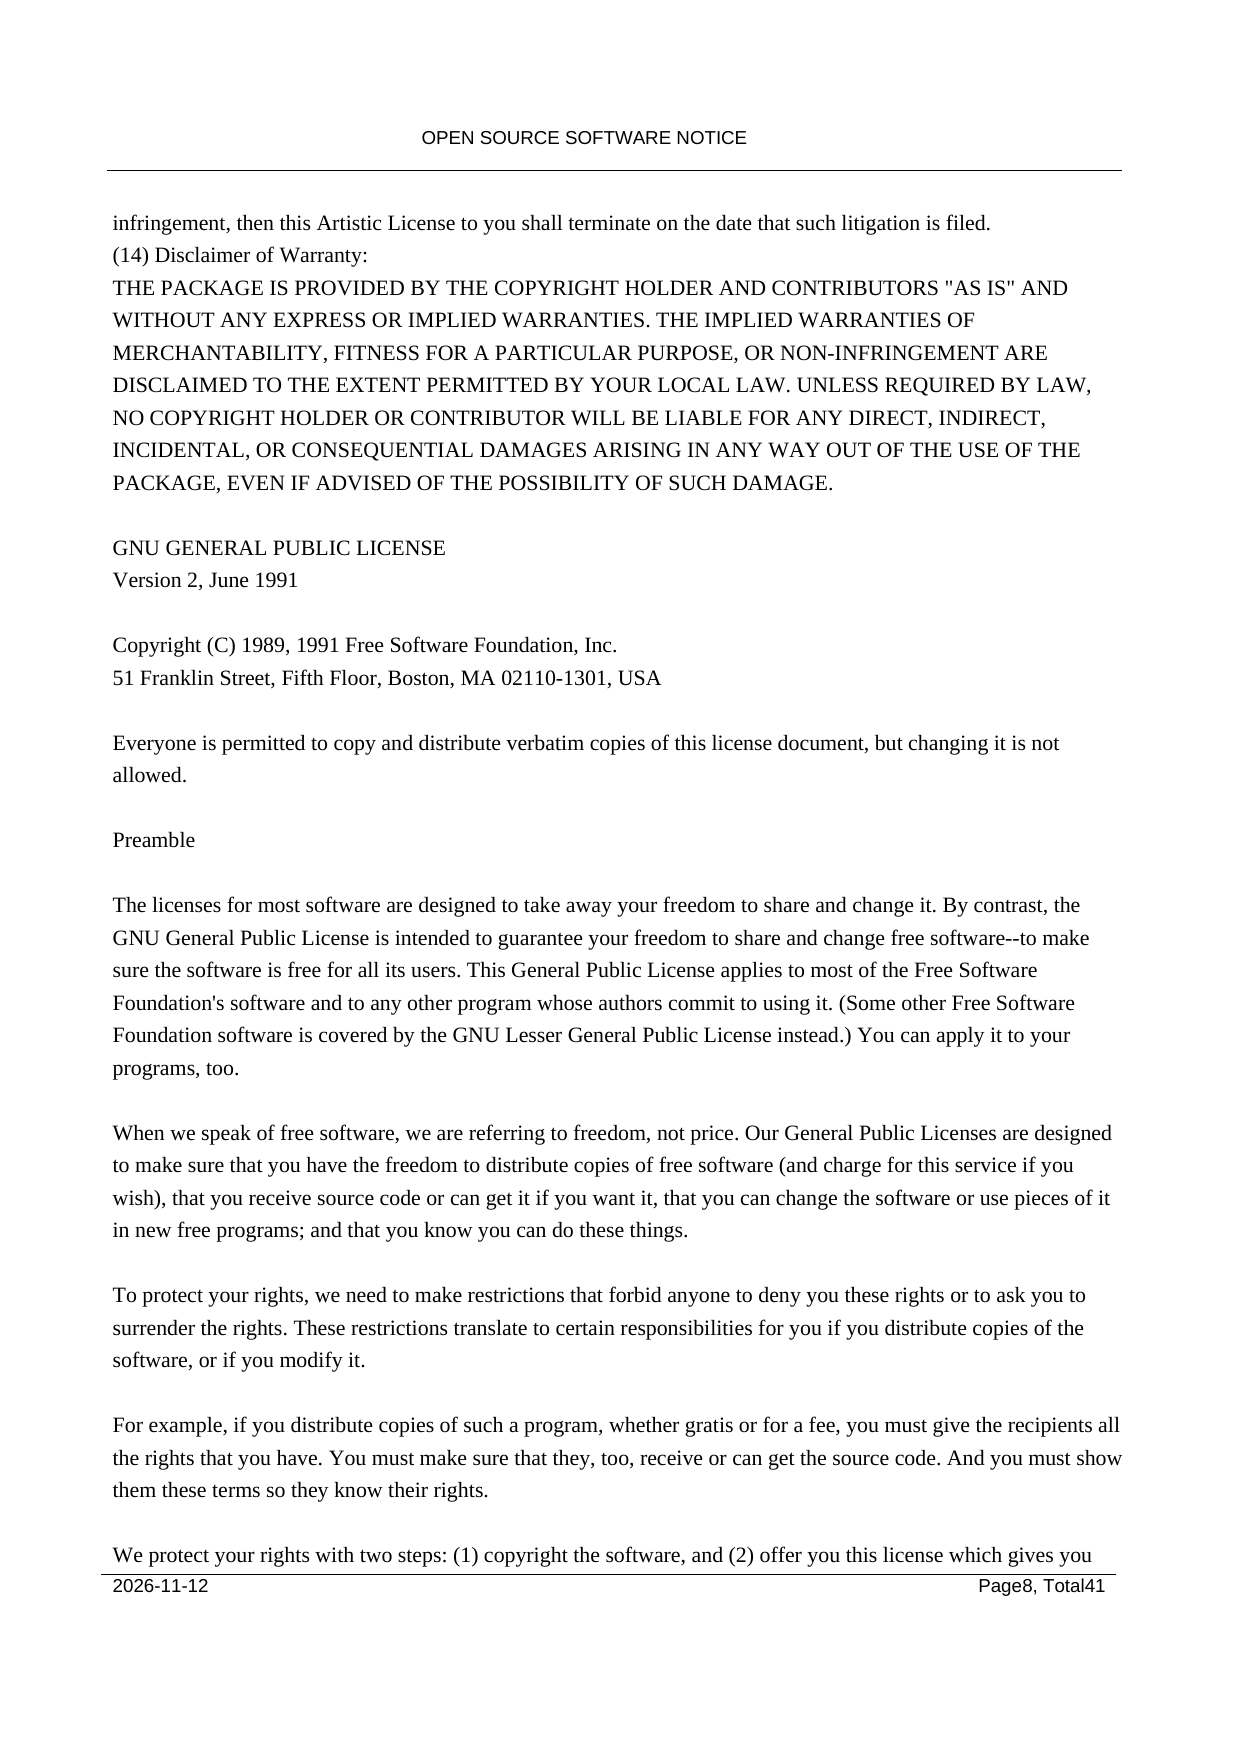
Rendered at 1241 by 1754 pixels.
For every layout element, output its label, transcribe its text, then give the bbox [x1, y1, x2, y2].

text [112, 206, 1128, 239]
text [112, 271, 1128, 1571]
text (14) Disclaimer of Warranty: [112, 239, 1128, 271]
